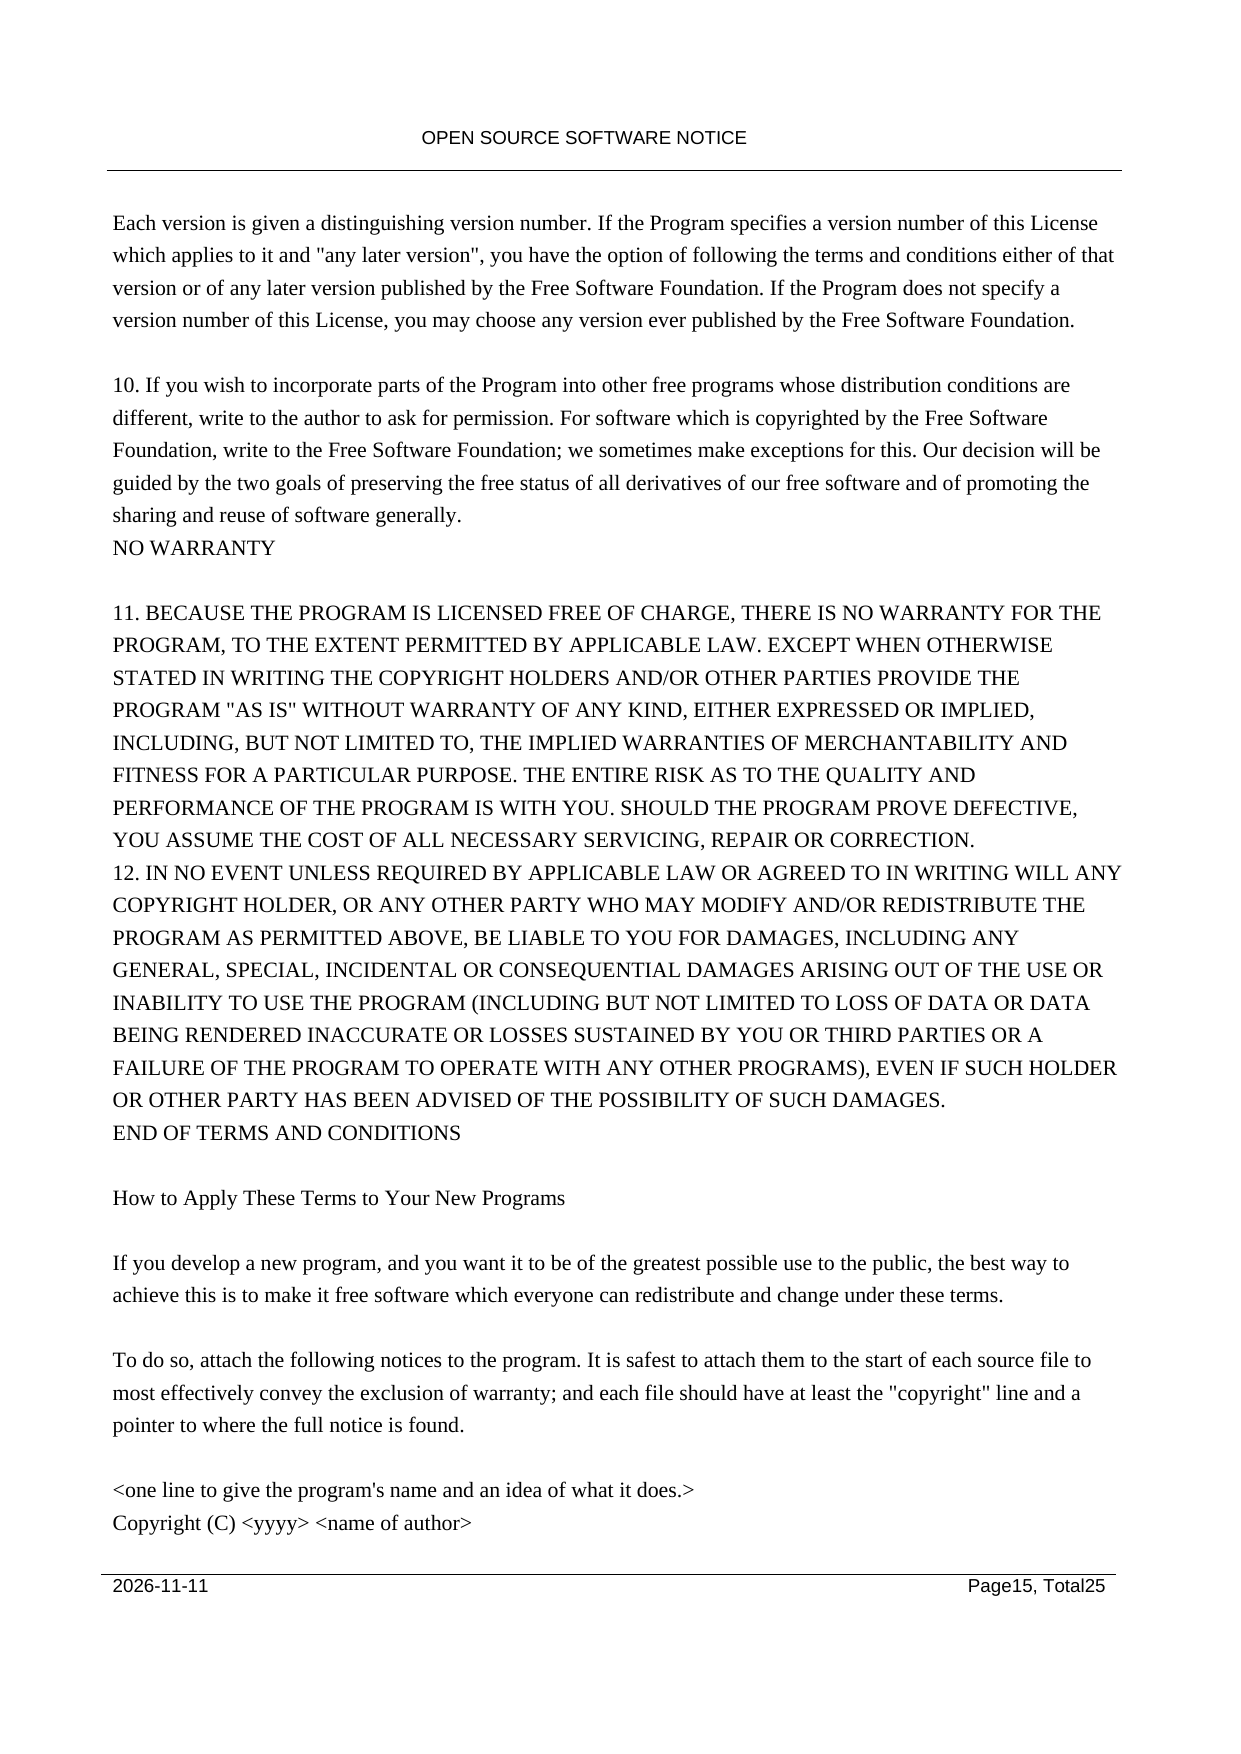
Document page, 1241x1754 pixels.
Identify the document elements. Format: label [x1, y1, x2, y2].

text [112, 206, 1128, 1539]
